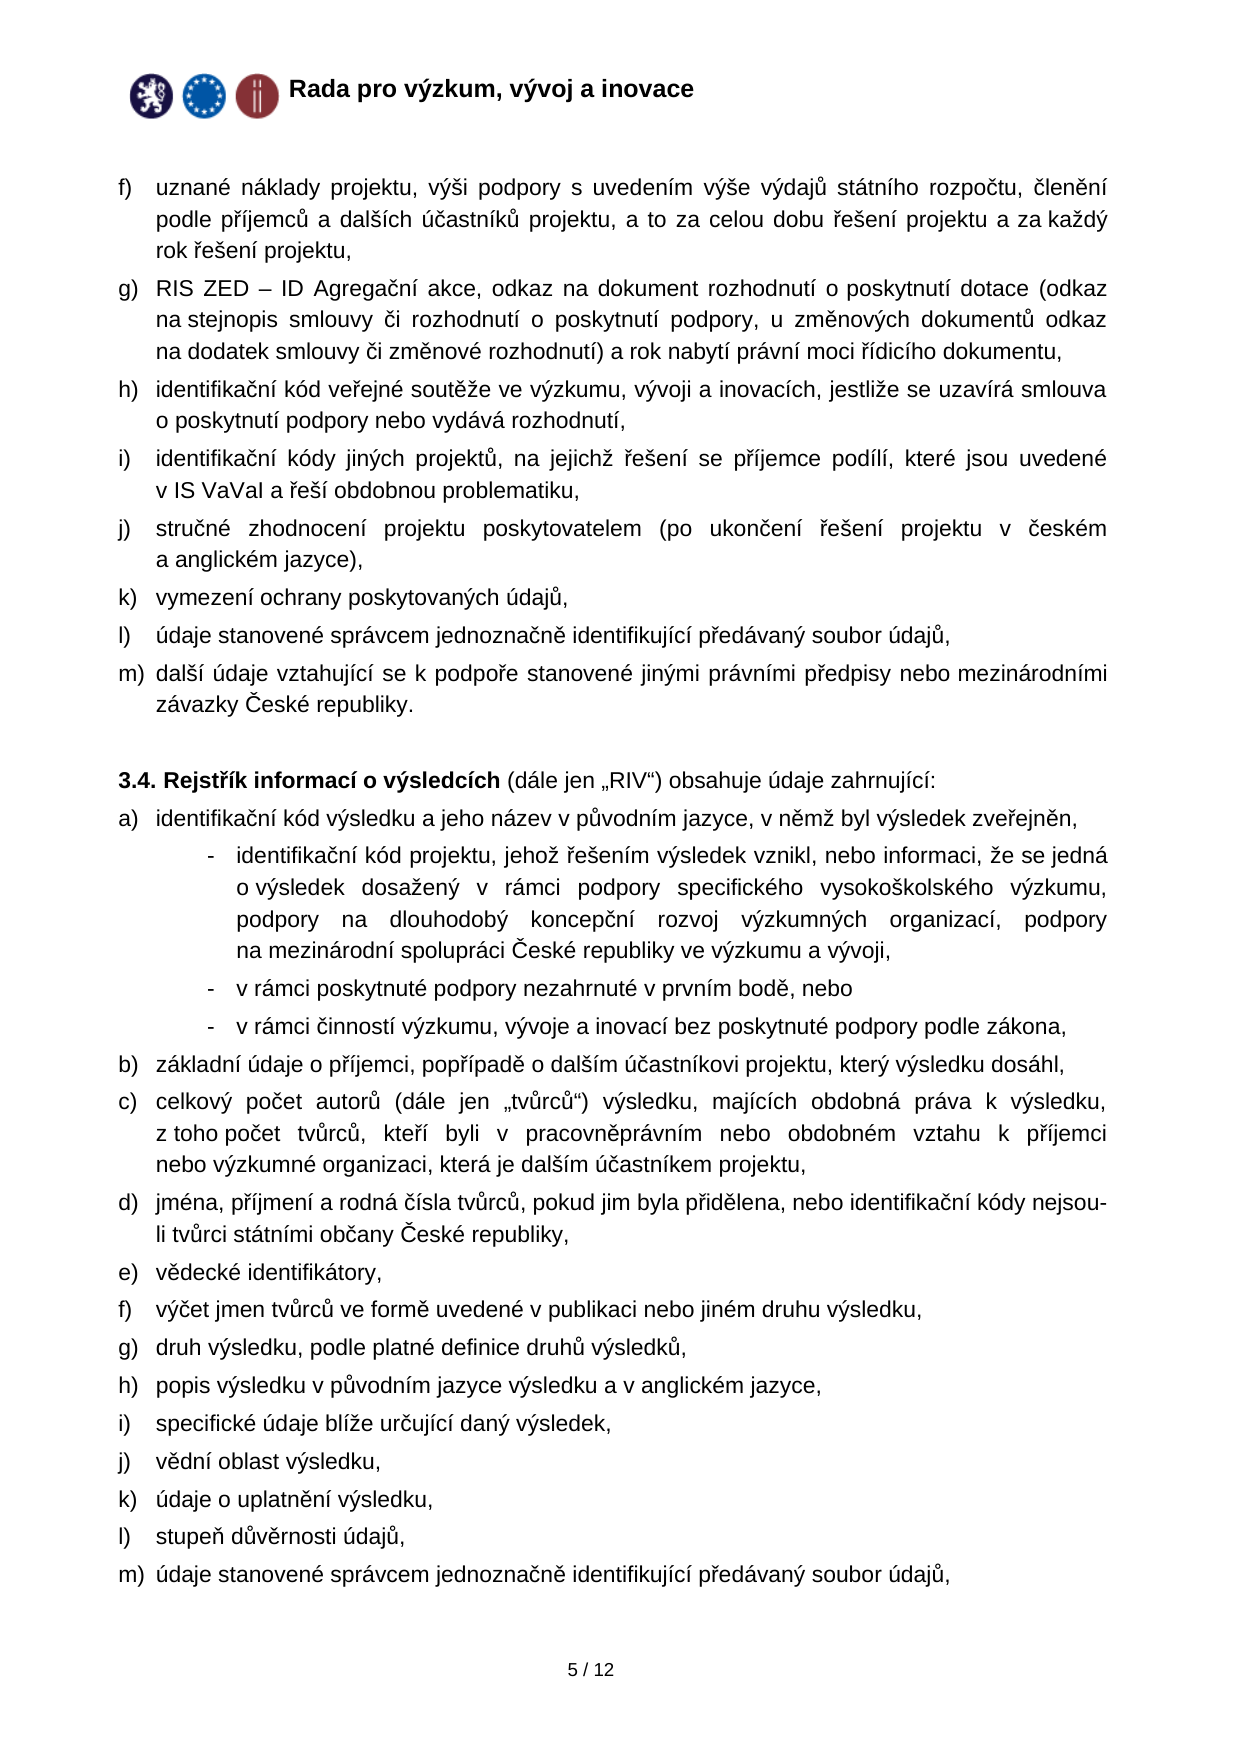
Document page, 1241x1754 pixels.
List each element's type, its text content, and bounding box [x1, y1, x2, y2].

list stupeň důvěrnosti údajů, [118, 1523, 1107, 1550]
list vědní oblast výsledku, [118, 1448, 1107, 1474]
list specifické údaje blíže určující daný výsledek, [118, 1410, 1107, 1436]
list stručné zhodnocení projektu poskytovatelem (po ukončení řešení projektu v českém a anglickém jazyce), [118, 514, 1107, 572]
list jména, příjmení a rodná čísla tvůrců, pokud jim byla přidělena, nebo identifikační kódy nejsou-li tvůrci státními občany České republiky, [118, 1189, 1107, 1247]
list výčet jmen tvůrců ve formě uvedené v publikaci nebo jiném druhu výsledku, [118, 1296, 1107, 1323]
picture [129, 73, 280, 120]
list druh výsledku, podle platné definice druhů výsledků, [118, 1334, 1107, 1361]
list údaje stanovené správcem jednoznačně identifikující předávaný soubor údajů, [118, 1561, 1107, 1587]
list základní údaje o příjemci, popřípadě o dalším účastníkovi projektu, který výsledku dosáhl, [118, 1051, 1107, 1077]
list identifikační kód projektu, jehož řešením výsledek vznikl, nebo informaci, že se jedná o výsledek dosažený v rámci podpory specifického vysokoškolského výzkumu, podpory na dlouhodobý koncepční rozvoj výzkumných organizací, podpory na mezinárodní spolupráci České republiky ve výzkumu a vývoji, [207, 842, 1107, 963]
list identifikační kód veřejné soutěže ve výzkumu, vývoji a inovacích, jestliže se uzavírá smlouva o poskytnutí podpory nebo vydává rozhodnutí, [118, 376, 1107, 434]
list identifikační kód výsledku a jeho název v původním jazyce, v němž byl výsledek zveřejněn, [118, 804, 1107, 831]
list popis výsledku v původním jazyce výsledku a v anglickém jazyce, [118, 1372, 1107, 1398]
list vymezení ochrany poskytovaných údajů, [118, 584, 1107, 610]
list celkový počet autorů (dále jen „tvůrců“) výsledku, majících obdobná práva k výsledku, z toho počet tvůrců, kteří byli v pracovněprávním nebo obdobném vztahu k příjemci nebo výzkumné organizaci, která je dalším účastníkem projektu, [118, 1088, 1107, 1178]
list RIS ZED – ID Agregační akce, odkaz na dokument rozhodnutí o poskytnutí dotace (odkaz na stejnopis smlouvy či rozhodnutí o poskytnutí podpory, u změnových dokumentů odkaz na dodatek smlouvy či změnové rozhodnutí) a rok nabytí právní moci řídicího dokumentu, [118, 275, 1107, 364]
list v rámci poskytnuté podpory nezahrnuté v prvním bodě, nebo [207, 975, 1107, 1001]
list vědecké identifikátory, [118, 1259, 1107, 1285]
list Rejstřík informací o výsledcích (dále jen „RIV“) obsahuje údaje zahrnující: [118, 767, 1107, 793]
list údaje o uplatnění výsledku, [118, 1486, 1107, 1512]
list další údaje vztahující se k podpoře stanovené jinými právními předpisy nebo mezinárodními závazky České republiky. [118, 659, 1107, 717]
list uznané náklady projektu, výši podpory s uvedením výše výdajů státního rozpočtu, členění podle příjemců a dalších účastníků projektu, a to za celou dobu řešení projektu a za každý rok řešení projektu, [118, 174, 1107, 263]
list v rámci činností výzkumu, vývoje a inovací bez poskytnuté podpory podle zákona, [207, 1013, 1107, 1039]
list údaje stanovené správcem jednoznačně identifikující předávaný soubor údajů, [118, 622, 1107, 648]
list identifikační kódy jiných projektů, na jejichž řešení se příjemce podílí, které jsou uvedené v IS VaVaI a řeší obdobnou problematiku, [118, 445, 1107, 503]
